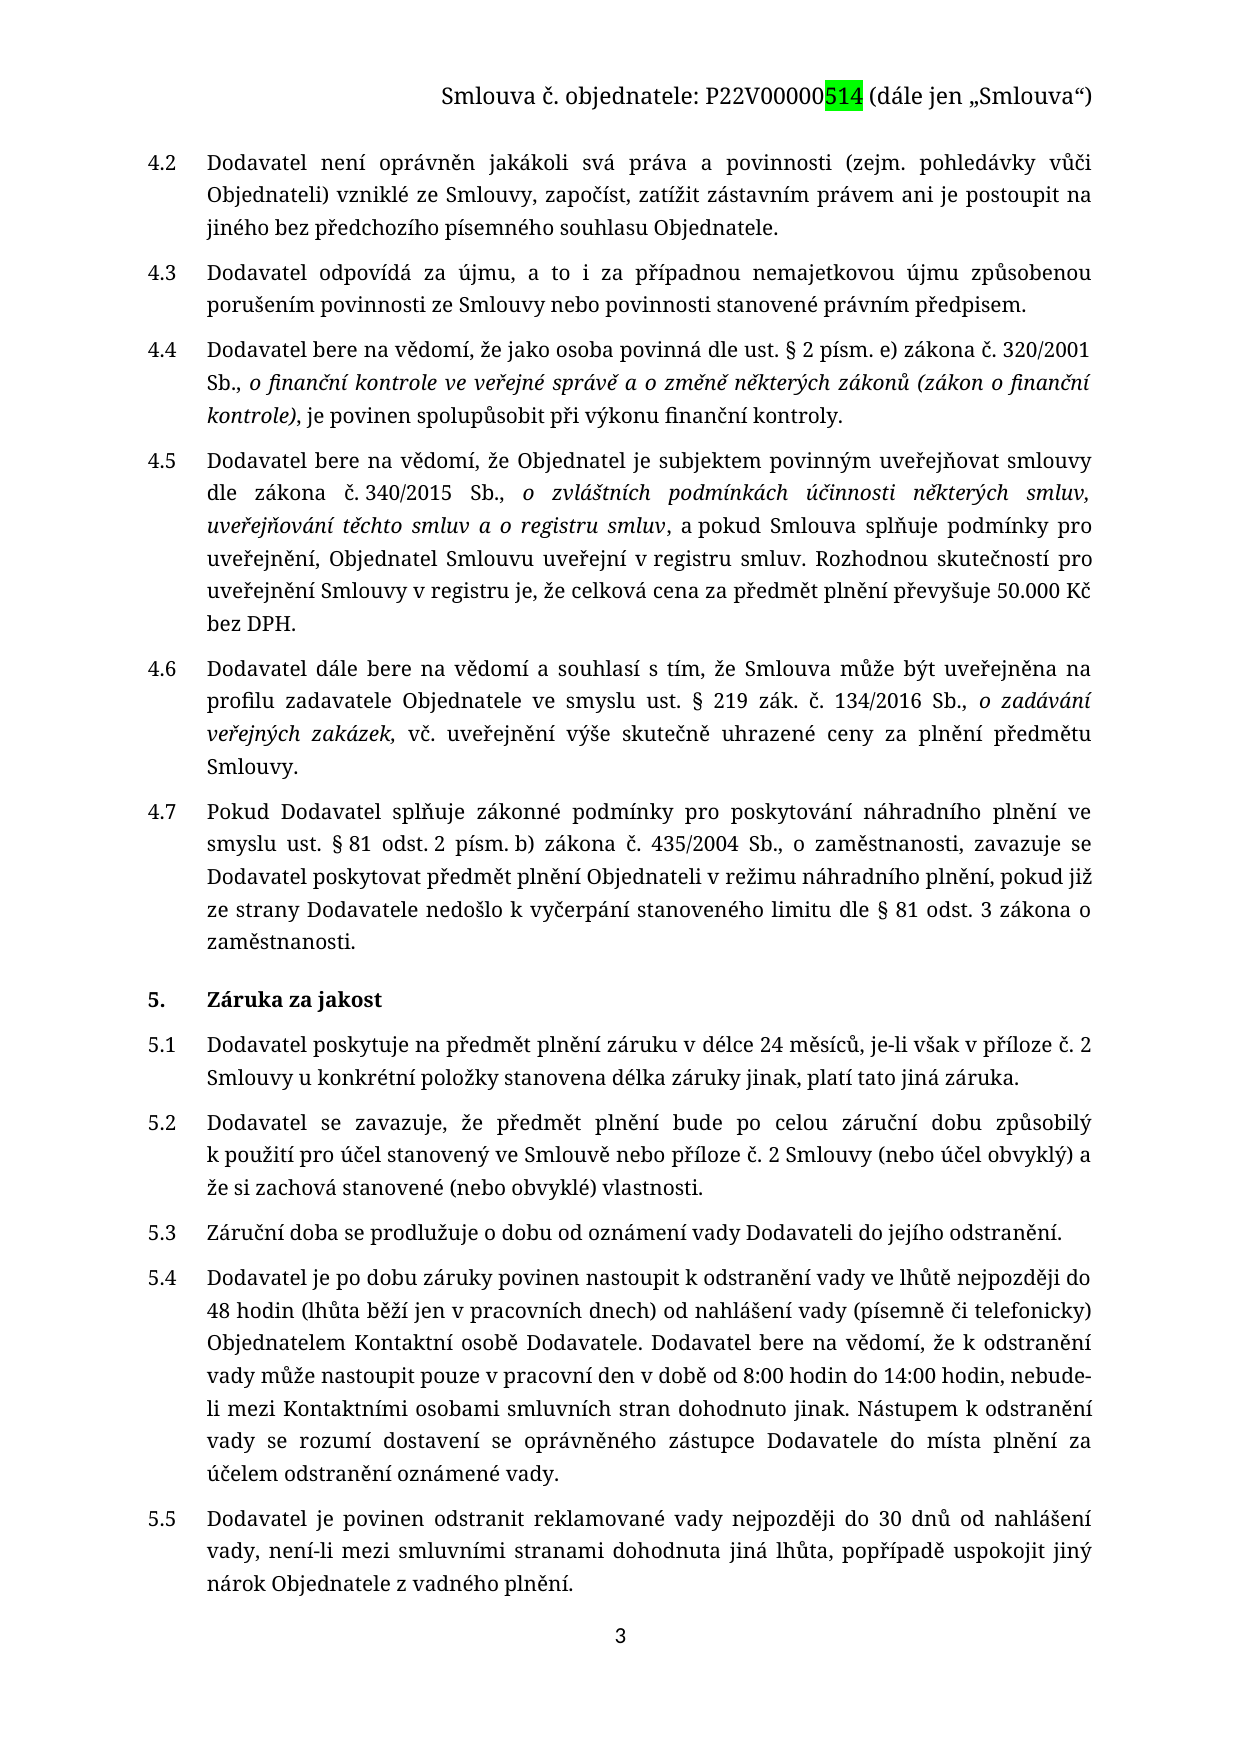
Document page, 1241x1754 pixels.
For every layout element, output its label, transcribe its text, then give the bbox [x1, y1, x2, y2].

list Dodavatel poskytuje na předmět plnění záruku v délce 24 měsíců, je-li však v příloze č. 2 Smlouvy u konkrétní položky stanovena délka záruky jinak, platí tato jiná záruka. [148, 1030, 1093, 1091]
list Dodavatel je povinen odstranit reklamované vady nejpozději do 30 dnů od nahlášení vady, není-li mezi smluvními stranami dohodnuta jiná lhůta, popřípadě uspokojit jiný nárok Objednatele z vadného plnění. [148, 1504, 1093, 1598]
list Dodavatel dále bere na vědomí a souhlasí s tím, že Smlouva může být uveřejněna na profilu zadavatele Objednatele ve smyslu ust. § 219 zák. č. 134/2016 Sb., o zadávání veřejných zakázek, vč. uveřejnění výše skutečně uhrazené ceny za plnění předmětu Smlouvy. [148, 654, 1093, 780]
list Záruční doba se prodlužuje o dobu od oznámení vady Dodavateli do jejího odstranění. [148, 1218, 1093, 1247]
list Dodavatel bere na vědomí, že jako osoba povinná dle ust. § 2 písm. e) zákona č. 320/2001 Sb., o finanční kontrole ve veřejné správě a o změně některých zákonů (zákon o finanční kontrole), je povinen spolupůsobit při výkonu finanční kontroly. [148, 336, 1093, 429]
list Dodavatel není oprávněn jakákoli svá práva a povinnosti (zejm. pohledávky vůči Objednateli) vzniklé ze Smlouvy, započíst, zatížit zástavním právem ani je postoupit na jiného bez předchozího písemného souhlasu Objednatele. [148, 148, 1093, 241]
list Dodavatel je po dobu záruky povinen nastoupit k odstranění vady ve lhůtě nejpozději do 48 hodin (lhůta běží jen v pracovních dnech) od nahlášení vady (písemně či telefonicky) Objednatelem Kontaktní osobě Dodavatele. Dodavatel bere na vědomí, že k odstranění vady může nastoupit pouze v pracovní den v době od 8:00 hodin do 14:00 hodin, nebude-li mezi Kontaktními osobami smluvních stran dohodnuto jinak. Nástupem k odstranění vady se rozumí dostavení se oprávněného zástupce Dodavatele do místa plnění za účelem odstranění oznámené vady. [148, 1263, 1093, 1487]
list Dodavatel se zavazuje, že předmět plnění bude po celou záruční dobu způsobilý k použití pro účel stanovený ve Smlouvě nebo příloze č. 2 Smlouvy (nebo účel obvyklý) a že si zachová stanovené (nebo obvyklé) vlastnosti. [148, 1108, 1093, 1201]
list Záruka za jakost [148, 985, 1093, 1013]
list Dodavatel odpovídá za újmu, a to i za případnou nemajetkovou újmu způsobenou porušením povinnosti ze Smlouvy nebo povinnosti stanovené právním předpisem. [148, 258, 1093, 319]
list Dodavatel bere na vědomí, že Objednatel je subjektem povinným uveřejňovat smlouvy dle zákona č. 340/2015 Sb., o zvláštních podmínkách účinnosti některých smluv, uveřejňování těchto smluv a o registru smluv, a pokud Smlouva splňuje podmínky pro uveřejnění, Objednatel Smlouvu uveřejní v registru smluv. Rozhodnou skutečností pro uveřejnění Smlouvy v registru je, že celková cena za předmět plnění převyšuje 50.000 Kč bez DPH. [148, 446, 1093, 637]
list Pokud Dodavatel splňuje zákonné podmínky pro poskytování náhradního plnění ve smyslu ust. § 81 odst. 2 písm. b) zákona č. 435/2004 Sb., o zaměstnanosti, zavazuje se Dodavatel poskytovat předmět plnění Objednateli v režimu náhradního plnění, pokud již ze strany Dodavatele nedošlo k vyčerpání stanoveného limitu dle § 81 odst. 3 zákona o zaměstnanosti. [148, 797, 1093, 956]
